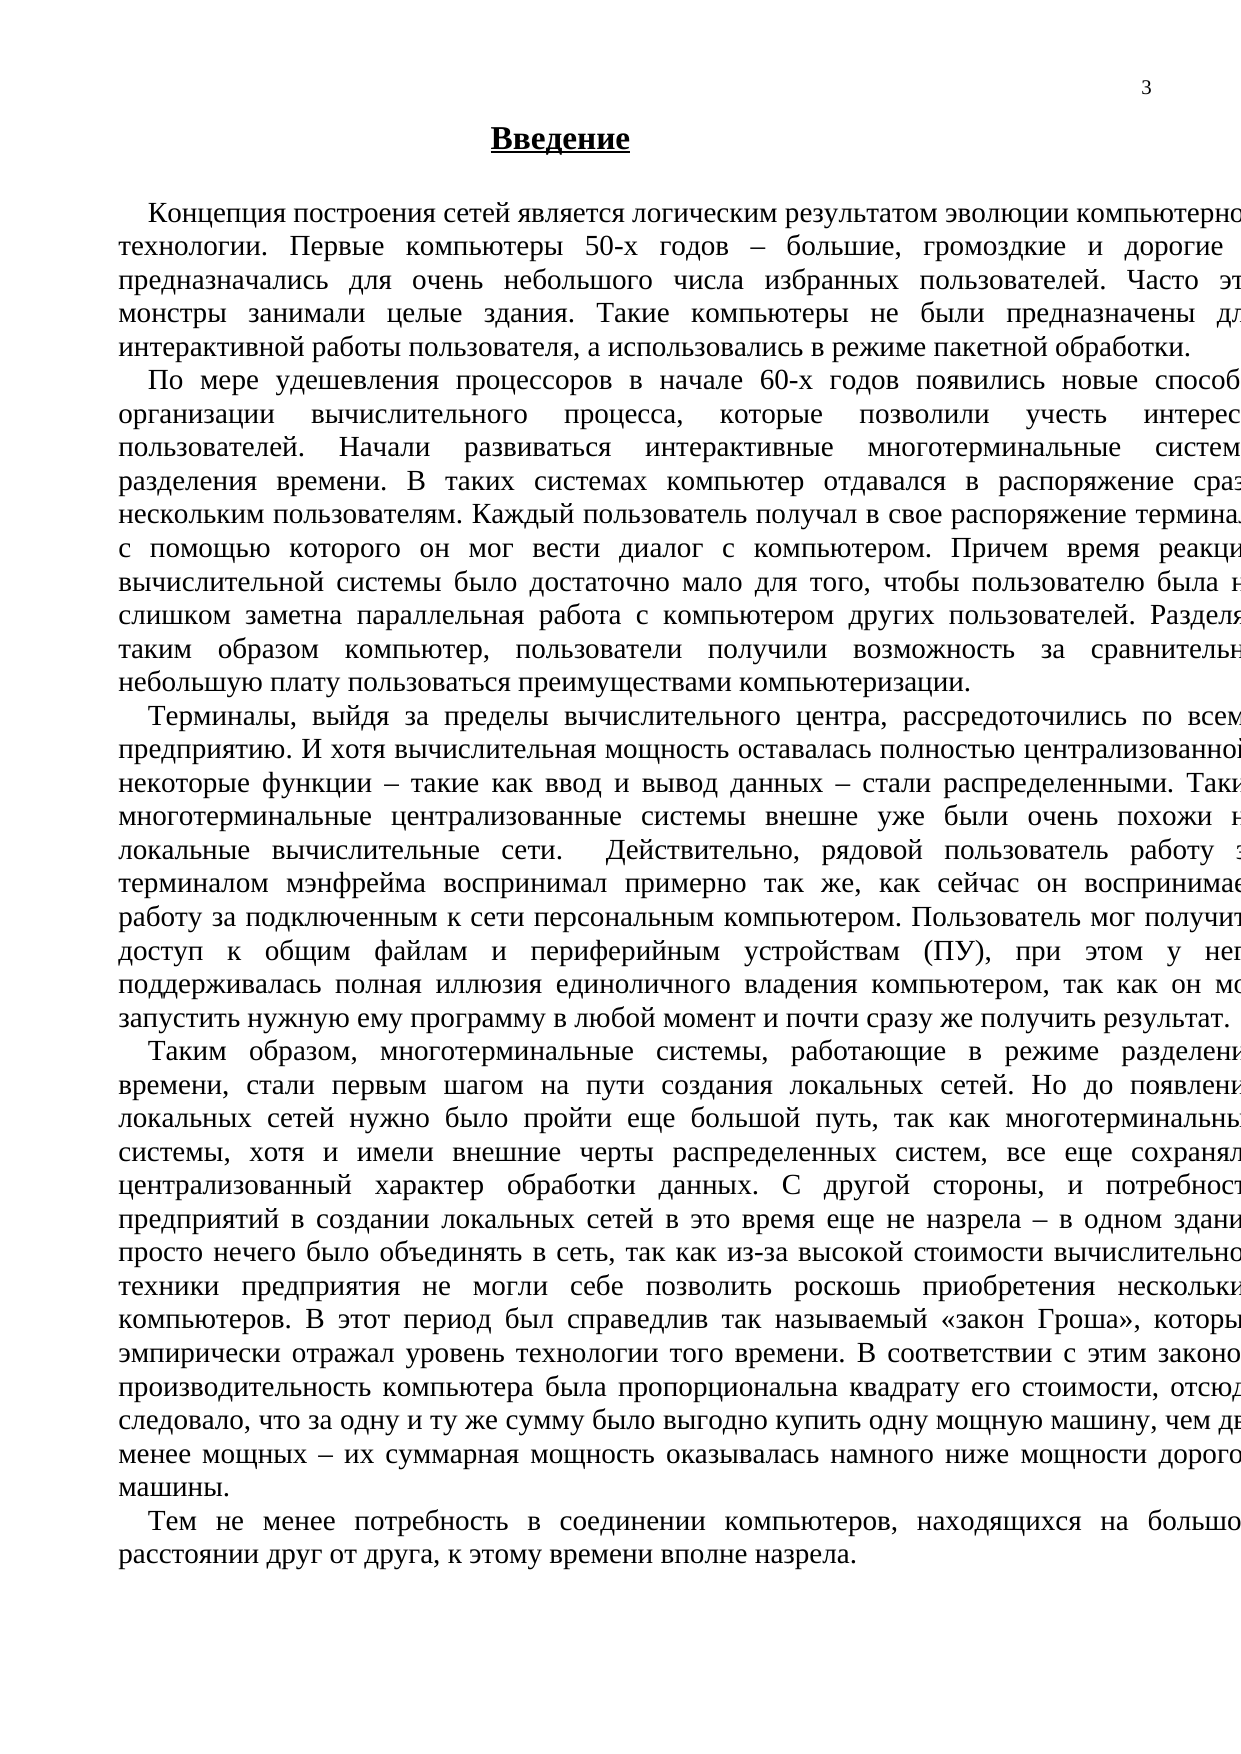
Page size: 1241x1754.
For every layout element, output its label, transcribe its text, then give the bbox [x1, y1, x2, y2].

text Введение [118, 118, 1240, 156]
text Терминалы, выйдя за пределы вычислительного центра, рассредоточились по всему предприятию. И хотя вычислительная мощность оставалась полностью централизованной, некоторые функции – такие как ввод и вывод данных – стали распределенными. Такие многотерминальные централизованные системы внешне уже были очень похожи на локальные вычислительные сети. Действительно, рядовой пользователь работу за терминалом мэнфрейма воспринимал примерно так же, как сейчас он воспринимает работу за подключенным к сети персональным компьютером. Пользователь мог получить доступ к общим файлам и периферийным устройствам (ПУ), при этом у него поддерживалась полная иллюзия единоличного владения компьютером, так как он мог запустить нужную ему программу в любой момент и почти сразу же получить результат. [118, 698, 1240, 1033]
text Таким образом, многотерминальные системы, работающие в режиме разделения времени, стали первым шагом на пути создания локальных сетей. Но до появления локальных сетей нужно было пройти еще большой путь, так как многотерминальные системы, хотя и имели внешние черты распределенных систем, все еще сохраняли централизованный характер обработки данных. С другой стороны, и потребность предприятий в создании локальных сетей в это время еще не назрела – в одном здании просто нечего было объединять в сеть, так как из-за высокой стоимости вычислительной техники предприятия не могли себе позволить роскошь приобретения нескольких компьютеров. В этот период был справедлив так называемый «закон Гроша», который эмпирически отражал уровень технологии того времени. В соответствии с этим законом производительность компьютера была пропорциональна квадрату его стоимости, отсюда следовало, что за одну и ту же сумму было выгодно купить одну мощную машину, чем две менее мощных – их суммарная мощность оказывалась намного ниже мощности дорогой машины. [118, 1033, 1240, 1503]
text По мере удешевления процессоров в начале 60-х годов появились новые способы организации вычислительного процесса, которые позволили учесть интересы пользователей. Начали развиваться интерактивные многотерминальные системы разделения времени. В таких системах компьютер отдавался в распоряжение сразу нескольким пользователям. Каждый пользователь получал в свое распоряжение терминал, с помощью которого он мог вести диалог с компьютером. Причем время реакции вычислительной системы было достаточно мало для того, чтобы пользователю была не слишком заметна параллельная работа с компьютером других пользователей. Разделяя таким образом компьютер, пользователи получили возможность за сравнительно небольшую плату пользоваться преимуществами компьютеризации. [118, 362, 1240, 698]
text Концепция построения сетей является логическим результатом эволюции компьютерной технологии. Первые компьютеры 50-х годов – большие, громоздкие и дорогие – предназначались для очень небольшого числа избранных пользователей. Часто эти монстры занимали целые здания. Такие компьютеры не были предназначены для интерактивной работы пользователя, а использовались в режиме пакетной обработки. [118, 195, 1240, 362]
text Тем не менее потребность в соединении компьютеров, находящихся на большом расстоянии друг от друга, к этому времени вполне назрела. [118, 1503, 1240, 1570]
